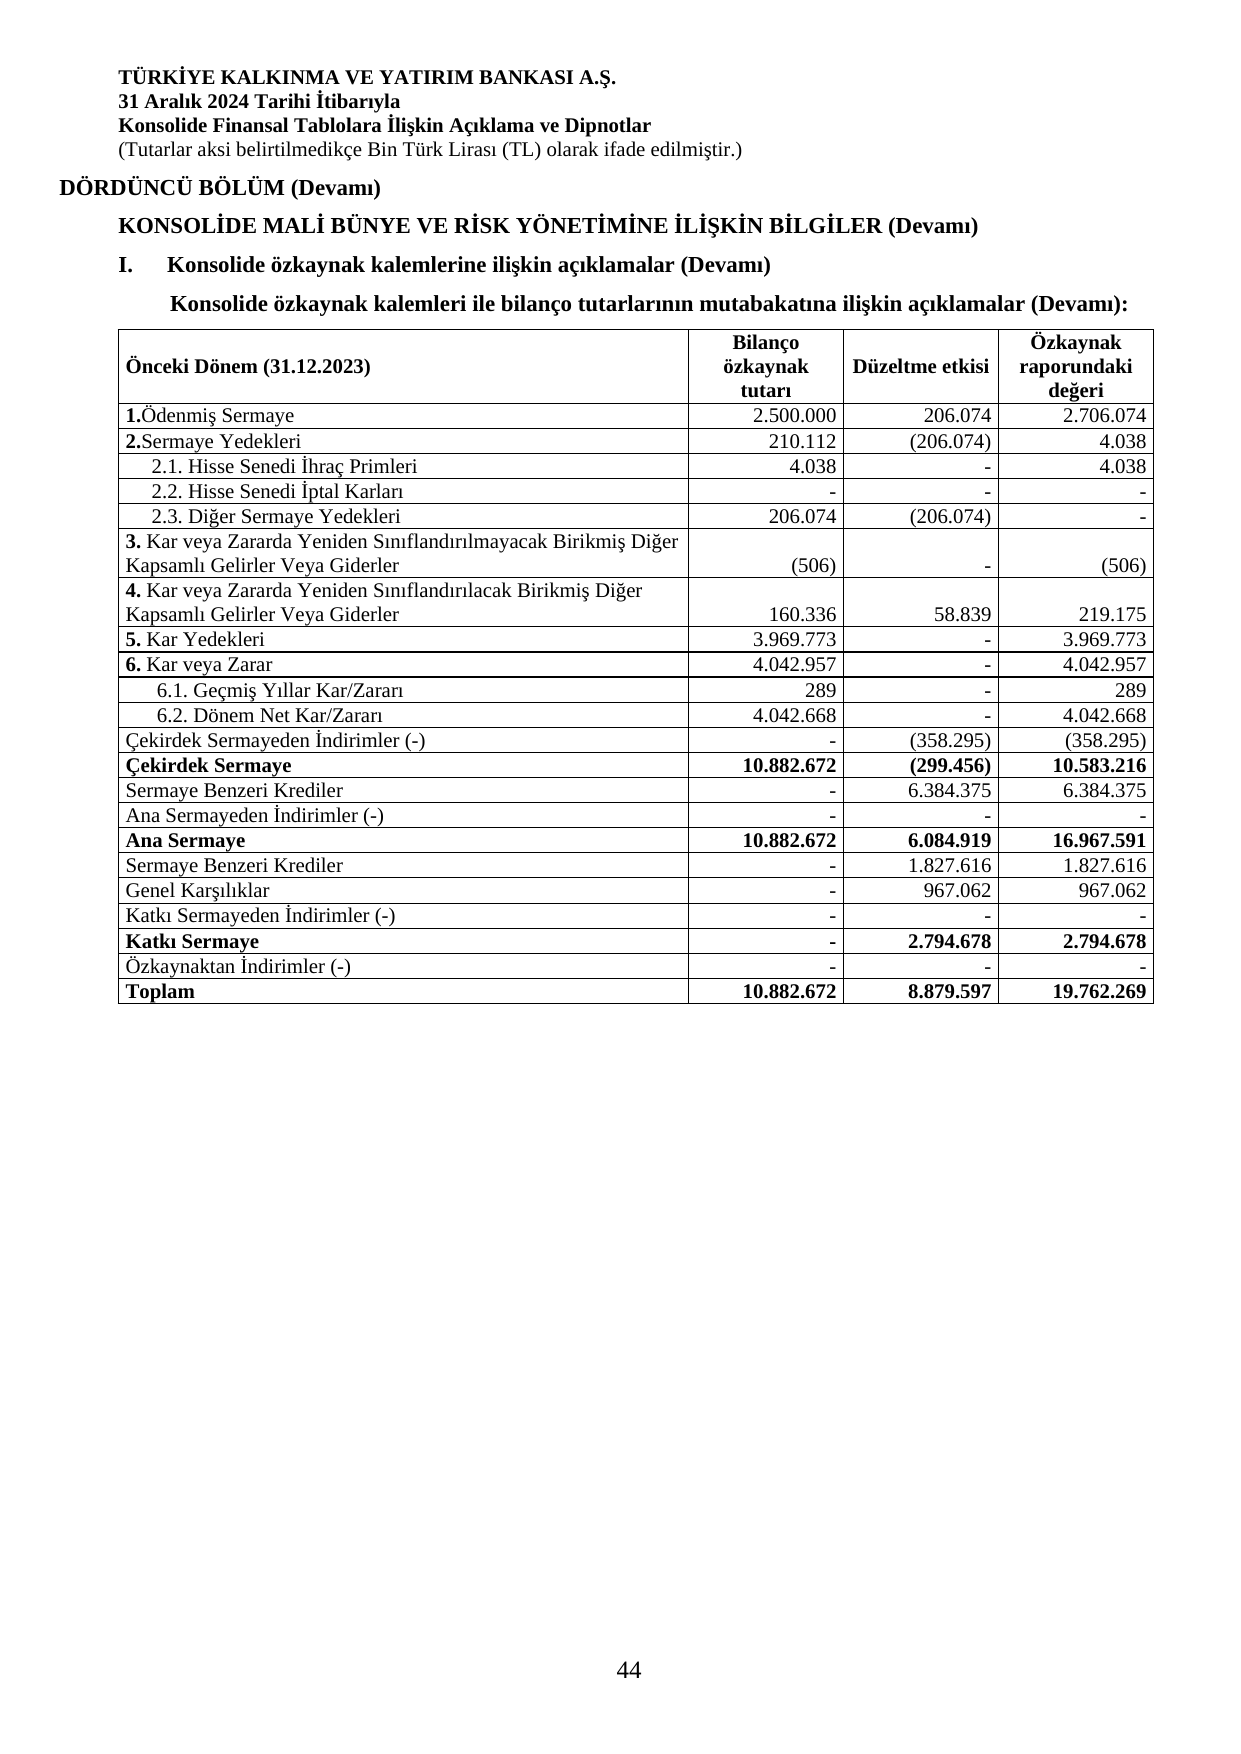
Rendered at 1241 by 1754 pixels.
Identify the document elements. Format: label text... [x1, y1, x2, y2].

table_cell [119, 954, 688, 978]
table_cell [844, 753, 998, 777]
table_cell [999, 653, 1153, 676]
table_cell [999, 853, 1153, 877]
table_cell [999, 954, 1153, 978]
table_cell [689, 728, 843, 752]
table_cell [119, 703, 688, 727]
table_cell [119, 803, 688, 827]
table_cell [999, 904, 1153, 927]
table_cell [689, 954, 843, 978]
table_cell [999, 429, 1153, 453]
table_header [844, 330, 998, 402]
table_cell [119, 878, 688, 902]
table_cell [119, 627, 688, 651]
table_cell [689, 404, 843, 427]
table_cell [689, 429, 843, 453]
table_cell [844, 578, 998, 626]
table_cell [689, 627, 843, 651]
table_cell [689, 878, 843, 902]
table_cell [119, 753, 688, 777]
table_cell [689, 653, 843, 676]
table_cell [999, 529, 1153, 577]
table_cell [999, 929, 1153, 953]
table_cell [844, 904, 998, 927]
list DÖRDÜNCÜ BÖLÜM (Devamı) [59, 174, 1140, 200]
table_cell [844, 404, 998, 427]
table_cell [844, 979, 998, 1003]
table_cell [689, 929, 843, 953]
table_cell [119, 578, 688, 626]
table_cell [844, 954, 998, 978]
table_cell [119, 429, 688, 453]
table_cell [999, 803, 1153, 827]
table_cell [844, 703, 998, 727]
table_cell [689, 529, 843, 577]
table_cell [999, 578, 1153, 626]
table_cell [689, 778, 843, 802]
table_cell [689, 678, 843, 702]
text Konsolide özkaynak kalemleri ile bilanço tutarlarının mutabakatına ilişkin açıklamalar (Devamı): [118, 290, 1140, 317]
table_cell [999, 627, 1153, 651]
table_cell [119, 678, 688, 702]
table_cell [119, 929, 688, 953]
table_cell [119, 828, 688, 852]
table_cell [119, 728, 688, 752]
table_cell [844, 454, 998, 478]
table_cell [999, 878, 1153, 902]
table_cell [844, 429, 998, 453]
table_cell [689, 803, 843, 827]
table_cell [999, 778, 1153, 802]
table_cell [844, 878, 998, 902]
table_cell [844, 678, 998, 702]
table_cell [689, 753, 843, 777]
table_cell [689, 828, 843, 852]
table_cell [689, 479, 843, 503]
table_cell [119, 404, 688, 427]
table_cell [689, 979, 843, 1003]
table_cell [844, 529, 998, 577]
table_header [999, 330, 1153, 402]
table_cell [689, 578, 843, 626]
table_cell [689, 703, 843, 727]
list KONSOLİDE MALİ BÜNYE VE RİSK YÖNETİMİNE İLİŞKİN BİLGİLER (Devamı) [118, 213, 1140, 239]
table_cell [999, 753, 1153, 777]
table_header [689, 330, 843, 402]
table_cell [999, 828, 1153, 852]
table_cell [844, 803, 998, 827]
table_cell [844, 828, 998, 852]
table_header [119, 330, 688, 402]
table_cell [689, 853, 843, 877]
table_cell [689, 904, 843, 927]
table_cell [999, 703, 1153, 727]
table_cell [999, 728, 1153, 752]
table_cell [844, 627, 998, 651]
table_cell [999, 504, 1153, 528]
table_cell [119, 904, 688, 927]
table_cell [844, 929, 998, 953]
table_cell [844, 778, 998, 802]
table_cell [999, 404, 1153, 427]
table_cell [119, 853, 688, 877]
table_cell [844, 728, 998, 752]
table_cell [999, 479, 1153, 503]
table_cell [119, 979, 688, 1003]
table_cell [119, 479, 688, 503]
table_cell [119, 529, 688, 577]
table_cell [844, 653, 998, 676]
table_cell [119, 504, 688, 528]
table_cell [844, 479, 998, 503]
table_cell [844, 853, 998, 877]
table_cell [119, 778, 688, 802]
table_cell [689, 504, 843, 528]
text I. Konsolide özkaynak kalemlerine ilişkin açıklamalar (Devamı) [118, 251, 1140, 278]
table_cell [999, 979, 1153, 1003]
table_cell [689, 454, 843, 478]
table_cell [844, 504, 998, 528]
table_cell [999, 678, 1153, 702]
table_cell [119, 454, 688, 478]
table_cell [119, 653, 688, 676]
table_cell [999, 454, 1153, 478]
